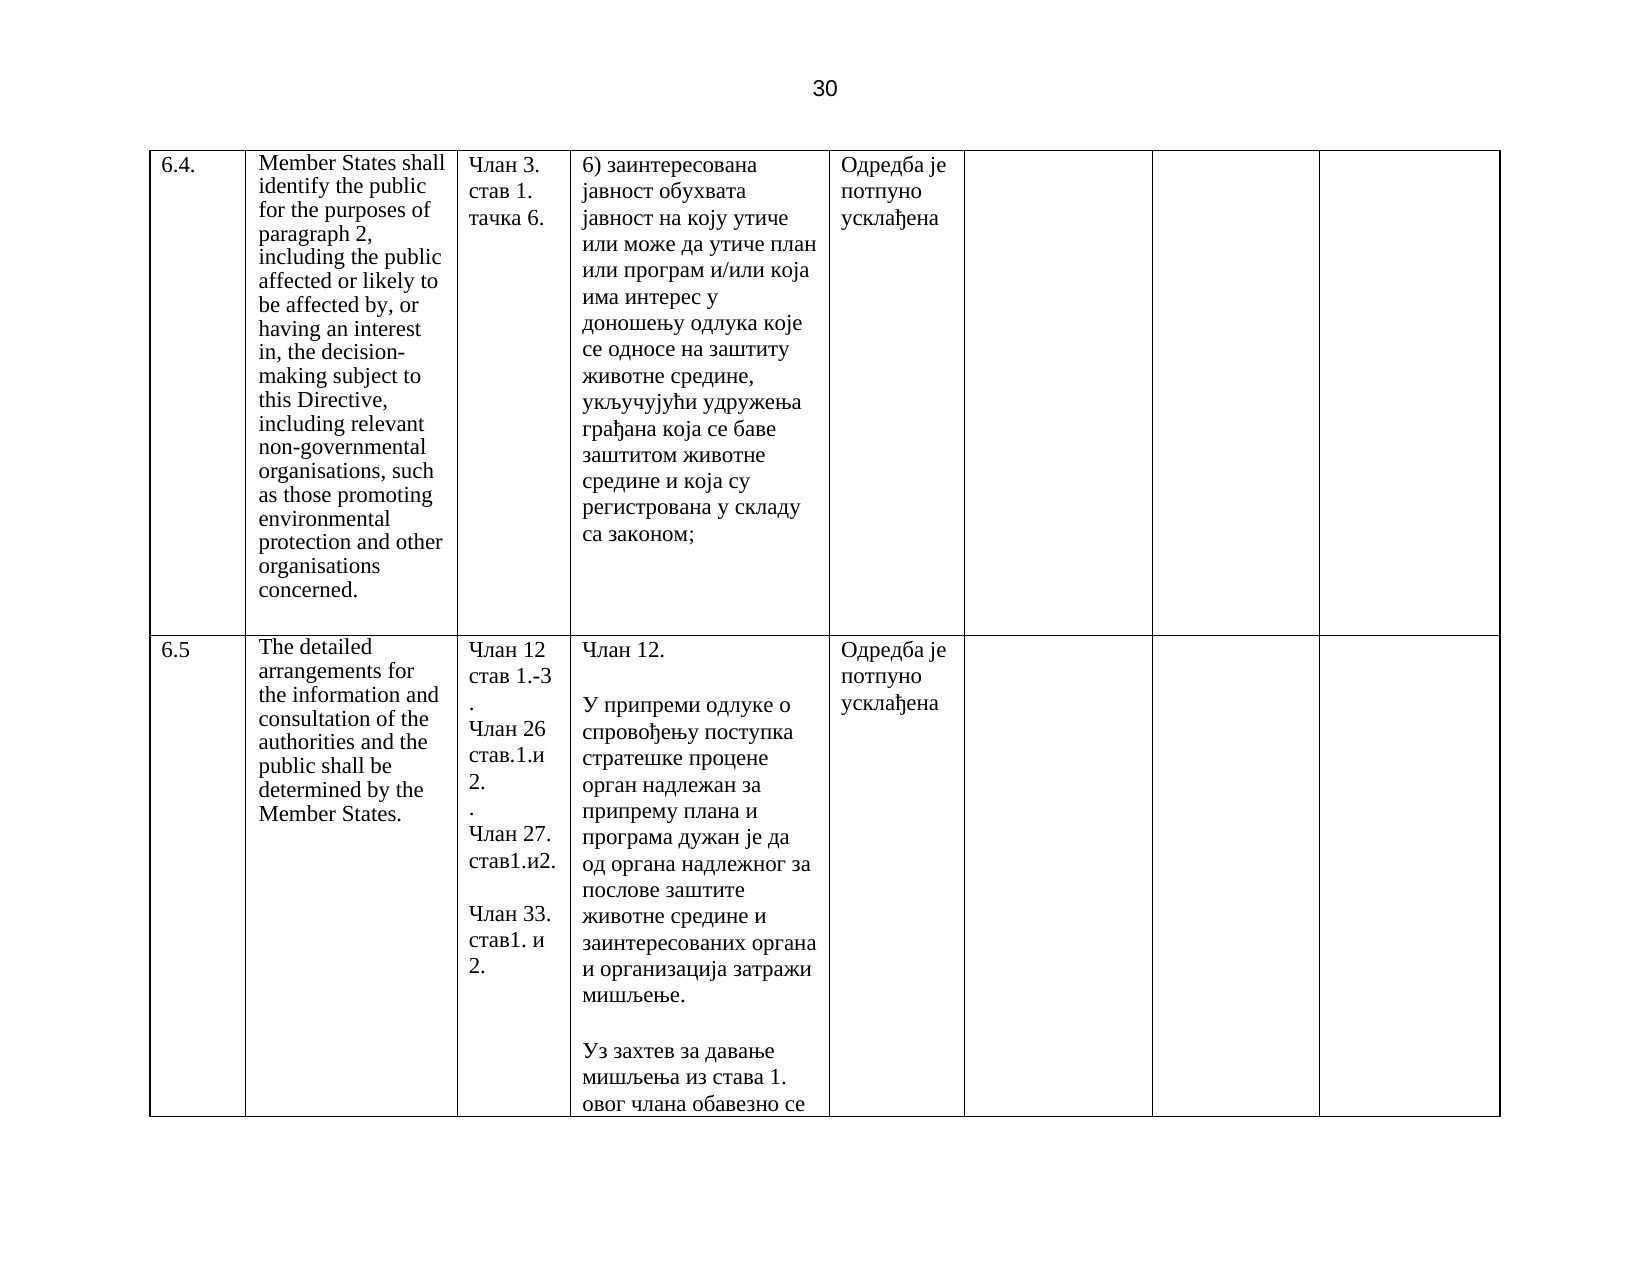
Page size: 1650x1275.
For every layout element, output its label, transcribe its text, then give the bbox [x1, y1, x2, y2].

table_cell [965, 151, 1152, 635]
table_cell [1320, 151, 1499, 635]
table_cell [1153, 636, 1319, 1116]
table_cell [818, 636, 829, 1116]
table_cell Члан 3. став 1. тачка 6. [458, 151, 570, 635]
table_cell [830, 636, 964, 1116]
table_cell 6) заинтересована јавност обухвата јавност на коју утиче или може да утиче план или програм и/или која има интерес у доношењу одлука које се односе на заштиту животне средине, укључујући удружења грађана која се баве заштитом животне средине и која су регистрована у складу са законом; [571, 151, 829, 635]
table_cell [965, 636, 1152, 1116]
table_cell 6.4. [151, 151, 245, 635]
table_cell Member States shall identify the public for the purposes of paragraph 2, including the public affected or likely to be affected by, or having an interest in, the decision-making subject to this Directive, including relevant non-governmental organisations, such as those promoting environmental protection and other organisations concerned. [246, 151, 457, 635]
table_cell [458, 636, 570, 1116]
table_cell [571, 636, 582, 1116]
table_cell 6.5 [151, 636, 245, 1116]
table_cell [246, 636, 457, 1116]
table_cell [1153, 151, 1319, 635]
table_cell [1320, 636, 1499, 1116]
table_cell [830, 151, 964, 635]
